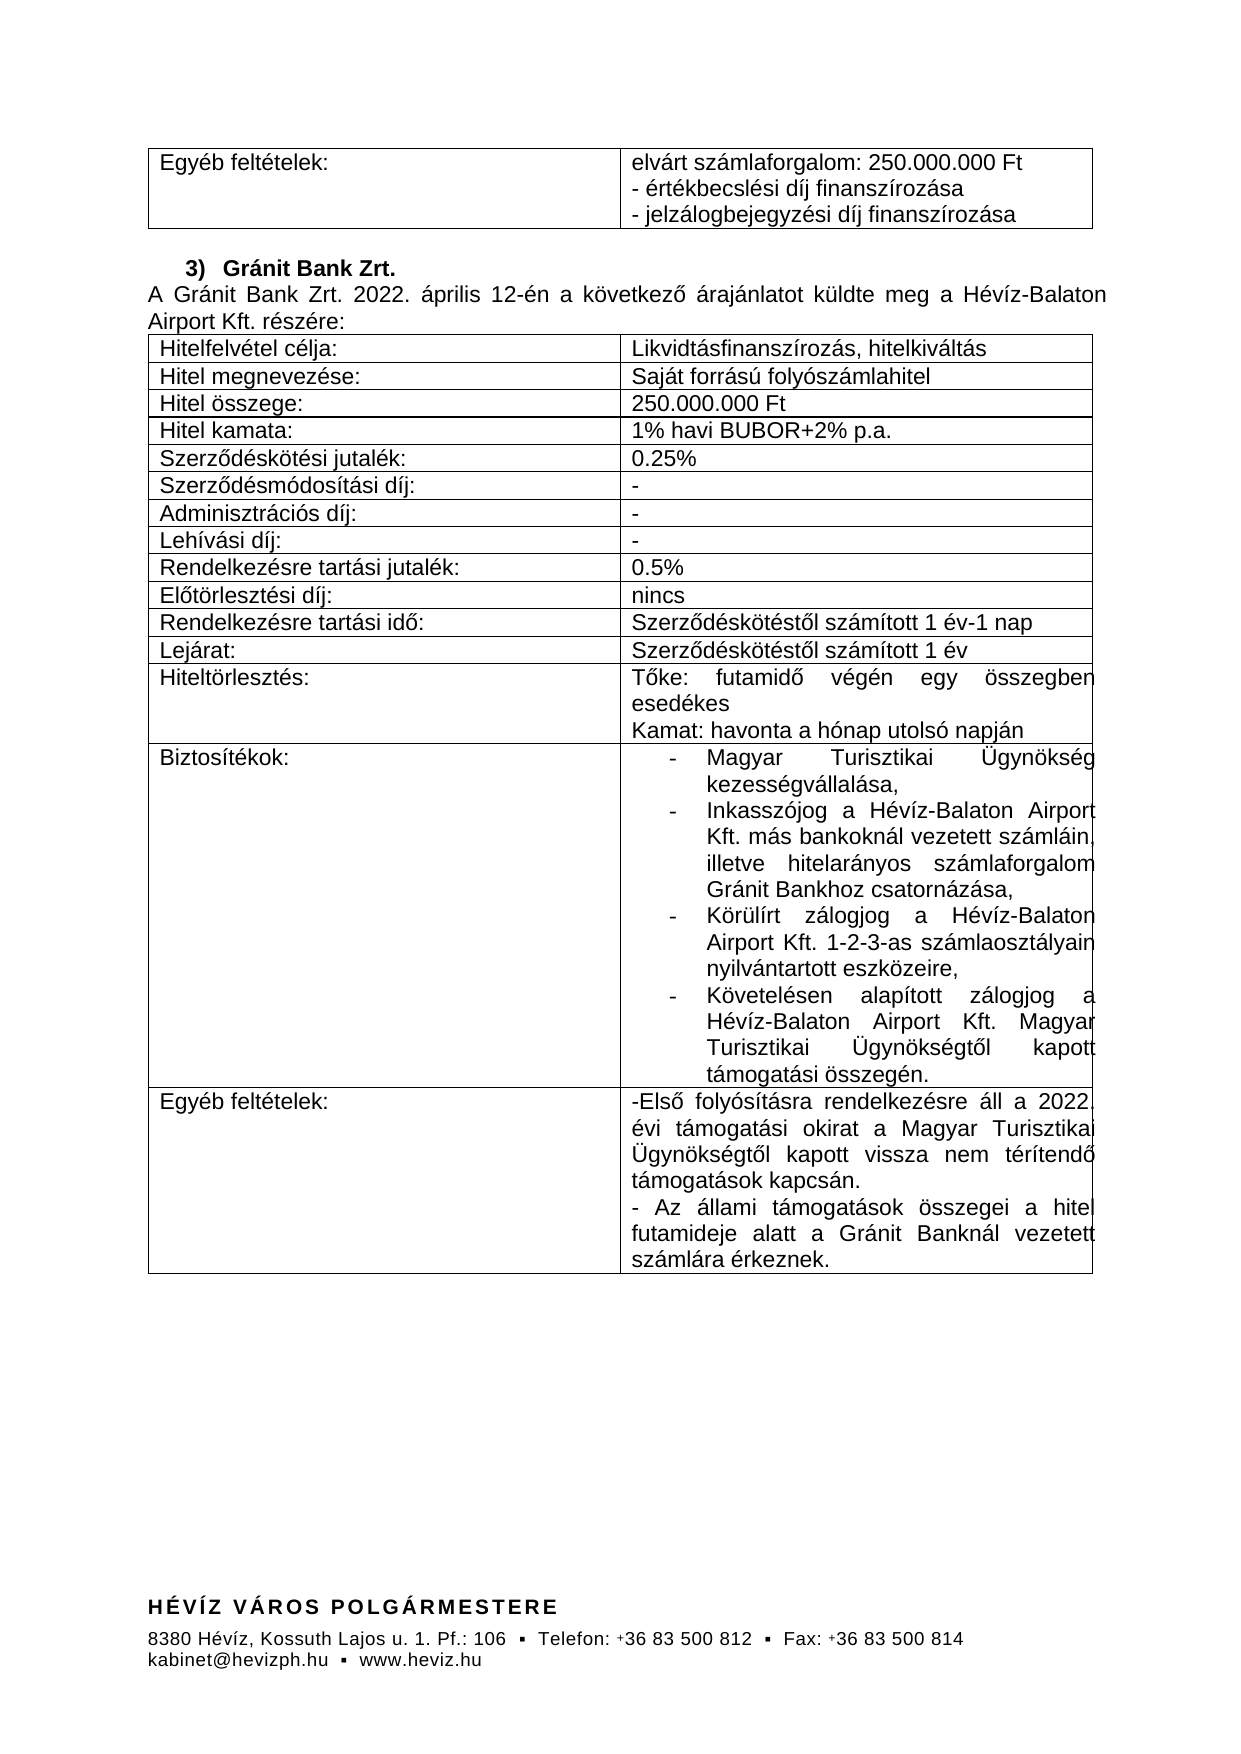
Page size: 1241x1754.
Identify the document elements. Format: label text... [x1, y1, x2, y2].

table_header Hitelfelvétel célja: [149, 335, 620, 362]
table_cell 250.000.000 Ft [621, 390, 1092, 416]
table_cell -Első folyósításra rendelkezésre áll a 2022. évi támogatási okirat a Magyar Turisztikai Ügynökségtől kapott vissza nem térítendő támogatások kapcsán. - Az állami támogatások összegei a hitel futamideje alatt a Gránit Banknál vezetett számlára érkeznek. [621, 1088, 1092, 1273]
table_cell - [621, 472, 1092, 498]
table_cell Előtörlesztési díj: [149, 582, 620, 608]
table_cell Hitel összege: [149, 390, 620, 416]
table_cell Szerződéskötéstől számított 1 év-1 nap [621, 609, 1092, 636]
table_cell Adminisztrációs díj: [149, 500, 620, 526]
text A Gránit Bank Zrt. 2022. április 12-én a következő árajánlatot küldte meg a Hévíz-Balaton Airport Kft. részére: [148, 281, 1107, 334]
table_cell Biztosítékok: [149, 744, 620, 1087]
table_cell Egyéb feltételek: [149, 149, 620, 228]
table_cell Szerződéskötési jutalék: [149, 445, 620, 471]
table_cell Rendelkezésre tartási jutalék: [149, 554, 620, 581]
table_cell Saját forrású folyószámlahitel [621, 363, 1092, 389]
table_cell Szerződésmódosítási díj: [149, 472, 620, 498]
table_cell 0.25% [621, 445, 1092, 471]
table_cell - [621, 500, 1092, 526]
table_header Likvidtásfinanszírozás, hitelkiváltás [621, 335, 1092, 362]
table_cell Tőke: futamidő végén egy összegben esedékes Kamat: havonta a hónap utolsó napján [621, 664, 1092, 743]
table_cell 0.5% [621, 554, 1092, 581]
table_cell Hiteltörlesztés: [149, 664, 620, 743]
table_cell nincs [621, 582, 1092, 608]
table_cell - [621, 527, 1092, 553]
table_cell Szerződéskötéstől számított 1 év [621, 637, 1092, 663]
table_cell Magyar Turisztikai Ügynökség kezességvállalása, Inkasszójog a Hévíz-Balaton Airport Kft. más bankoknál vezetett számláin, illetve hitelarányos számlaforgalom Gránit Bankhoz csatornázása, Körülírt zálogjog a Hévíz-Balaton Airport Kft. 1-2-3-as számlaosztályain nyilvántartott eszközeire, Követelésen alapított zálogjog a Hévíz-Balaton Airport Kft. Magyar Turisztikai Ügynökségtől kapott támogatási összegén. [621, 744, 1092, 1087]
list Gránit Bank Zrt. [185, 255, 1107, 281]
table_cell elvárt számlaforgalom: 250.000.000 Ft - értékbecslési díj finanszírozása - jelzálogbejegyzési díj finanszírozása [621, 149, 1092, 228]
table_cell Lejárat: [149, 637, 620, 663]
table_cell Lehívási díj: [149, 527, 620, 553]
table_cell Egyéb feltételek: [149, 1088, 620, 1273]
table_cell 1% havi BUBOR+2% p.a. [621, 418, 1092, 444]
table_cell Rendelkezésre tartási idő: [149, 609, 620, 636]
table_cell Hitel megnevezése: [149, 363, 620, 389]
table_cell Hitel kamata: [149, 418, 620, 444]
